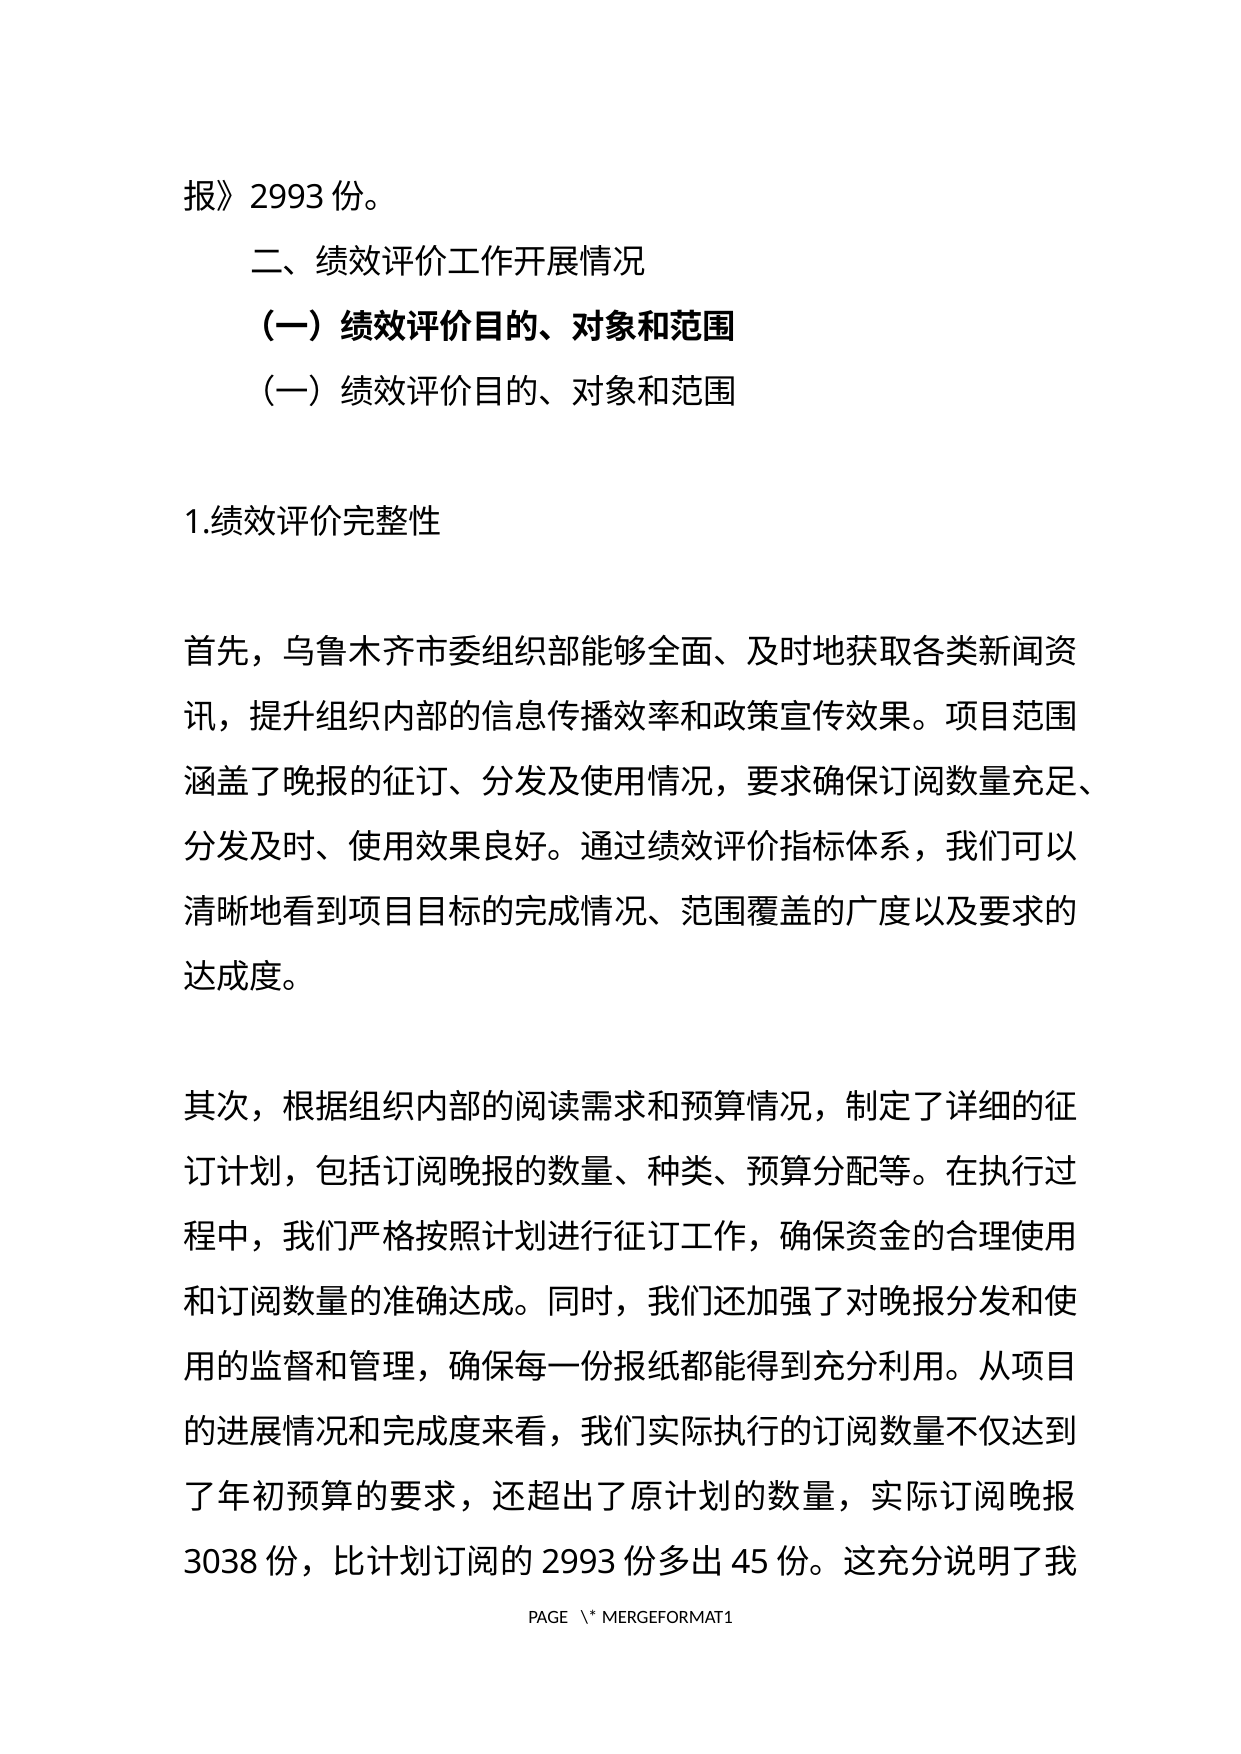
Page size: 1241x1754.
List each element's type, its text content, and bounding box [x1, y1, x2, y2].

text 二、绩效评价工作开展情况 [183, 227, 1078, 292]
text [183, 357, 1078, 1592]
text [183, 162, 1078, 227]
text （一）绩效评价目的、对象和范围 [183, 292, 1078, 357]
